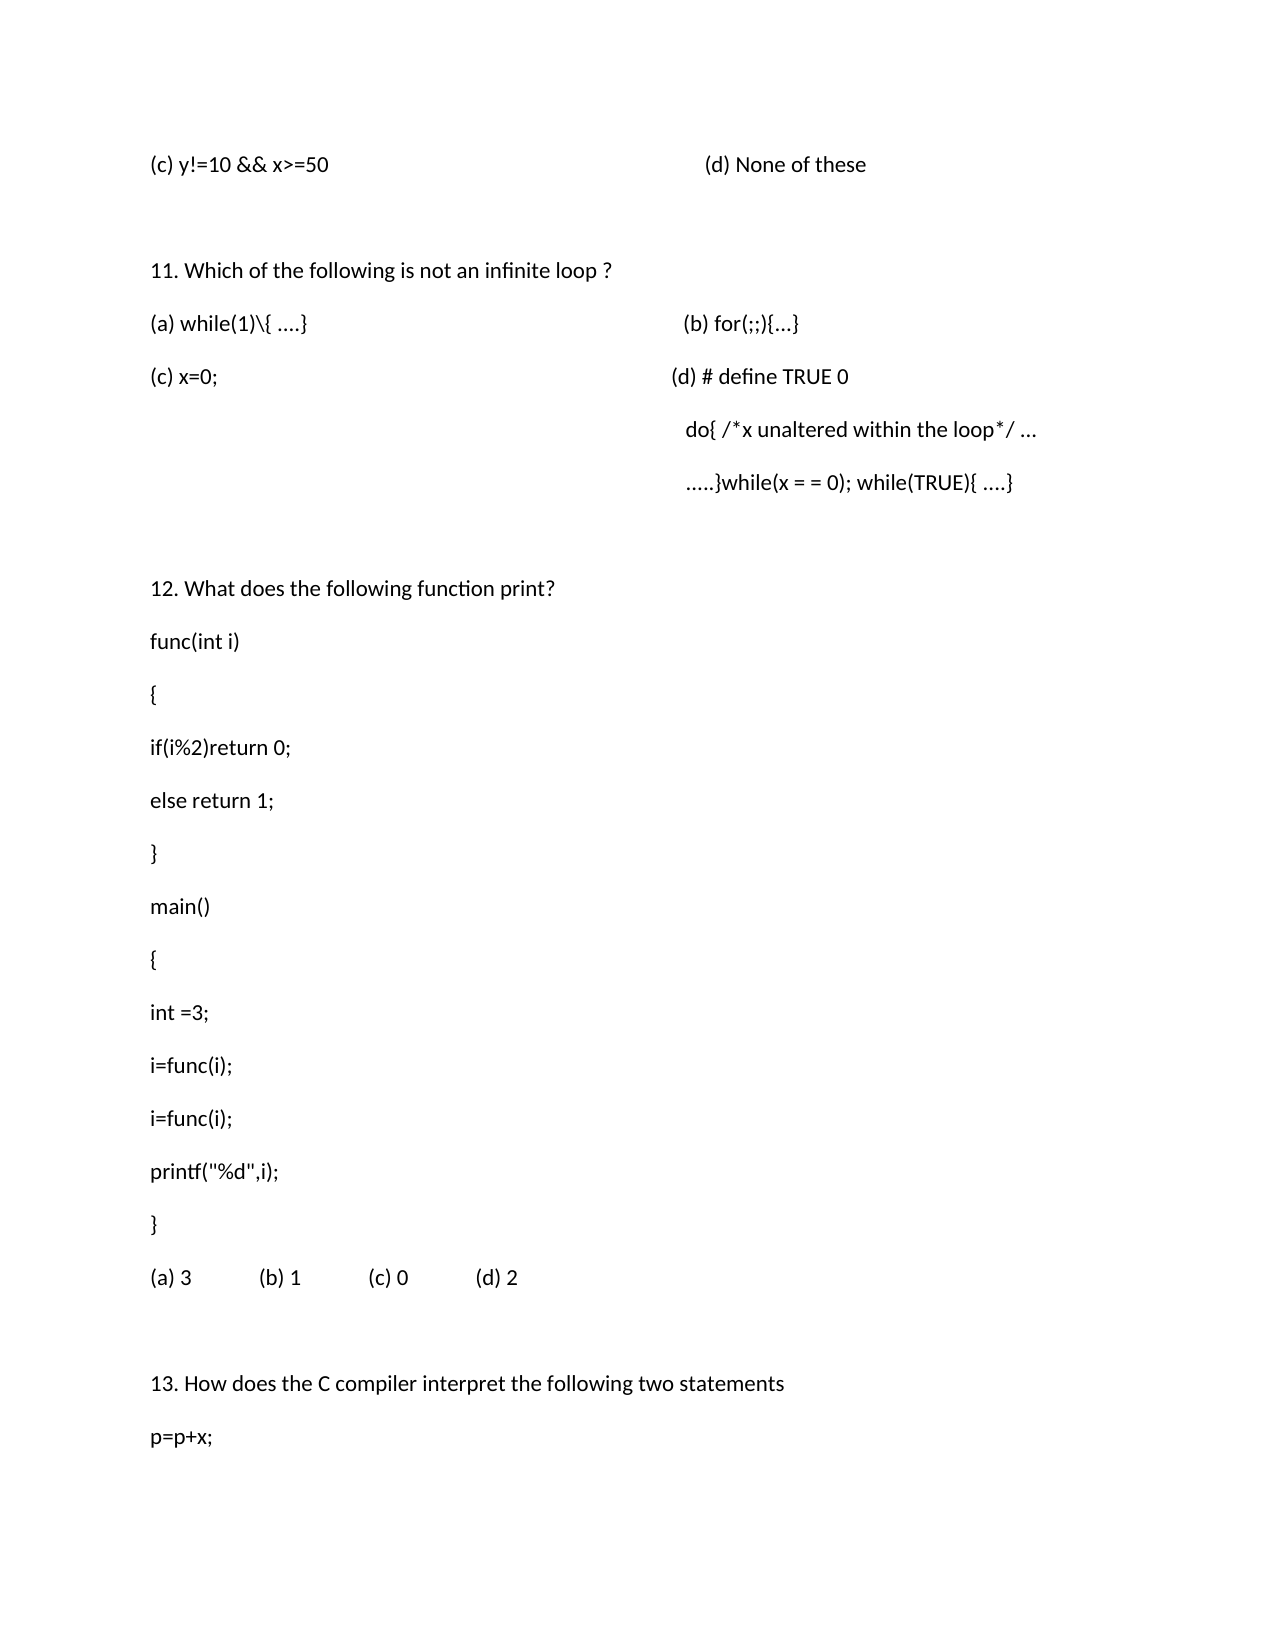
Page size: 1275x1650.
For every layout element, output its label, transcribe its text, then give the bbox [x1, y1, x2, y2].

text 11. Which of the following is not an infinite loop ? [150, 256, 1125, 284]
text { [150, 680, 1125, 708]
text { [150, 945, 1125, 973]
text } [150, 1210, 1125, 1238]
text printf("%d",i); [150, 1157, 1125, 1185]
text if(i%2)return 0; [150, 733, 1125, 761]
text main() [150, 892, 1125, 920]
text } [150, 839, 1125, 867]
text .....}while(x = = 0); while(TRUE){ ....} [150, 468, 1125, 496]
text (c) x=0; (d) # define TRUE 0 [150, 362, 1125, 390]
text p=p+x; [150, 1422, 1125, 1451]
text func(int i) [150, 627, 1125, 655]
text i=func(i); [150, 1051, 1125, 1079]
text do{ /*x unaltered within the loop*/ ... [150, 415, 1125, 443]
text (a) 3 (b) 1 (c) 0 (d) 2 [150, 1263, 1125, 1291]
text 13. How does the C compiler interpret the following two statements [150, 1369, 1125, 1397]
text (a) while(1)\{ ....} (b) for(;;){...} [150, 309, 1125, 337]
text 12. What does the following function print? [150, 574, 1125, 602]
text i=func(i); [150, 1104, 1125, 1132]
text int =3; [150, 998, 1125, 1026]
text (c) y!=10 && x>=50 (d) None of these [150, 150, 1125, 178]
text else return 1; [150, 786, 1125, 814]
